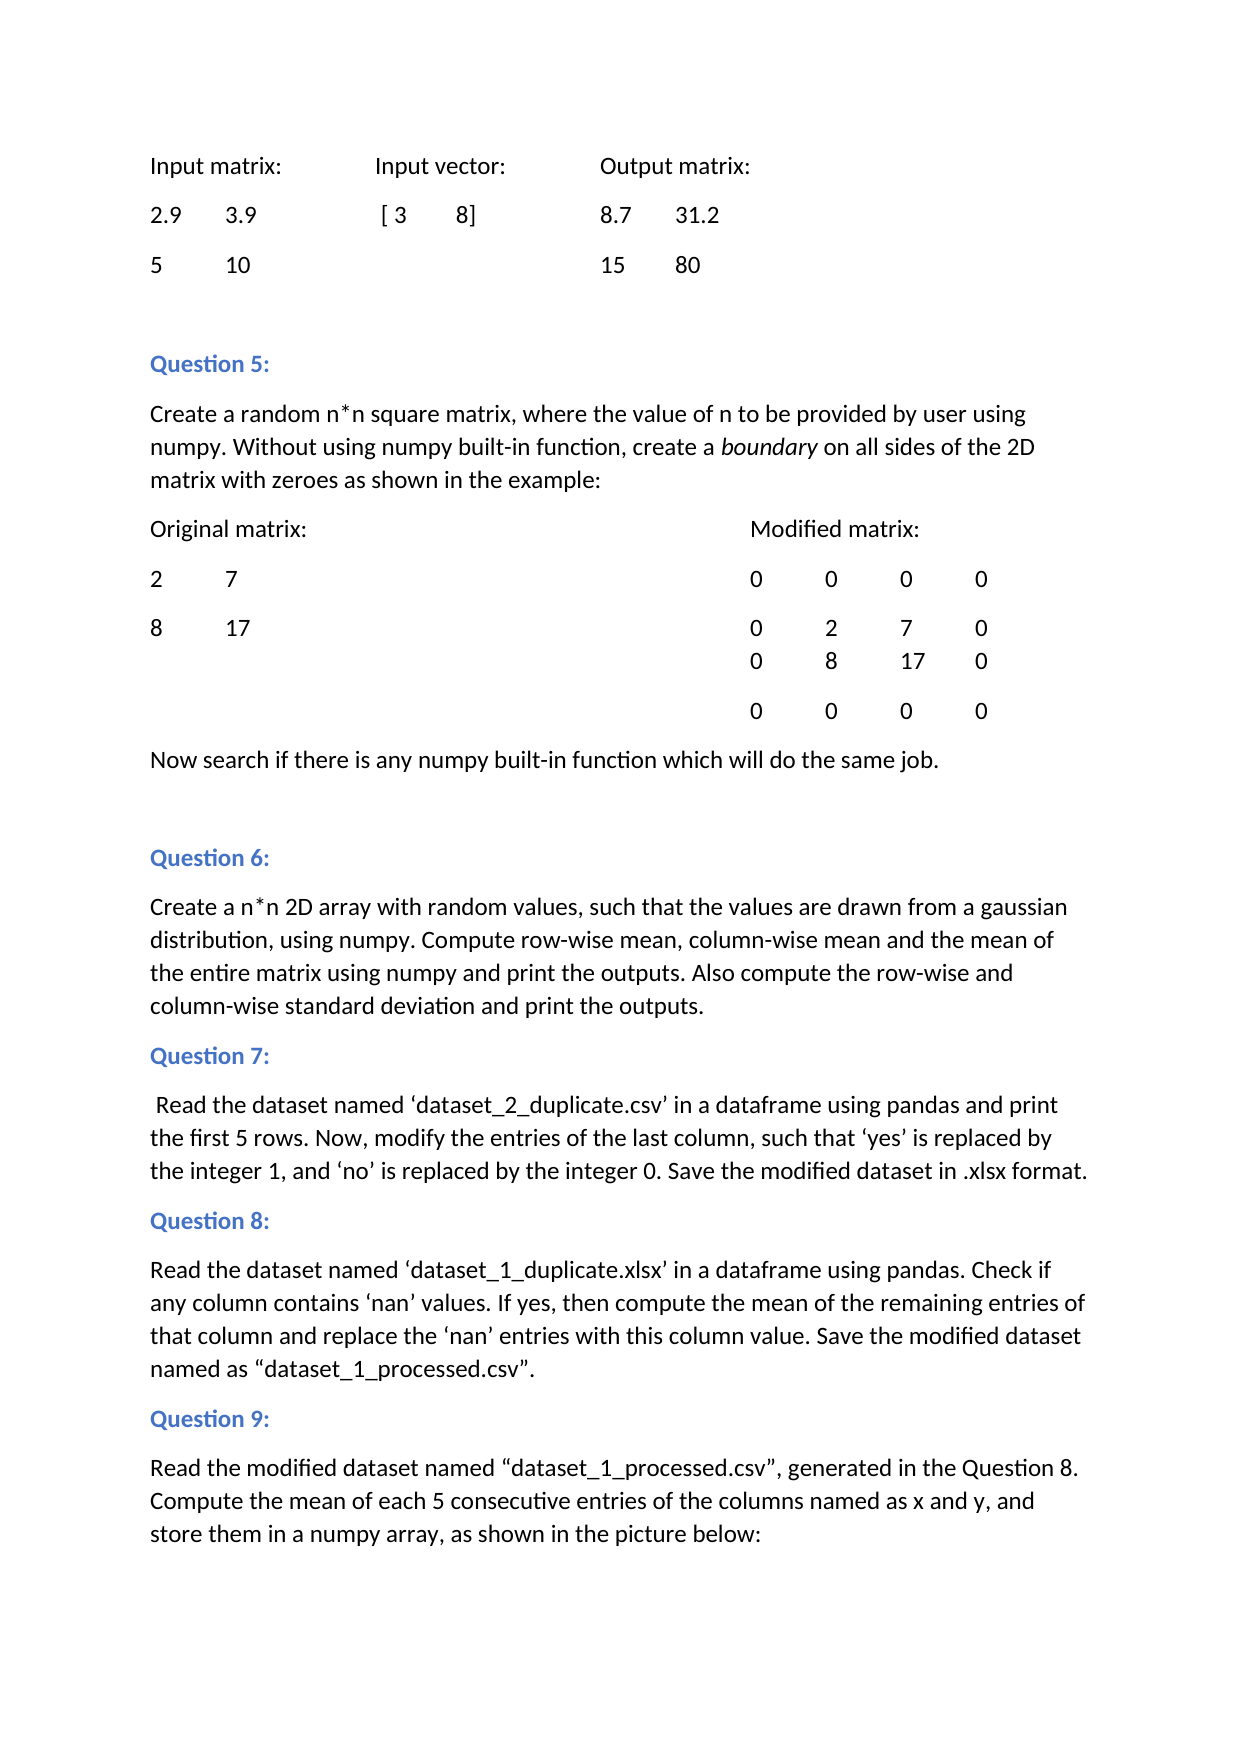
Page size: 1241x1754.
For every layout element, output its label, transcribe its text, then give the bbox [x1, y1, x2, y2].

text 2 7 0 0 0 0 [150, 563, 1090, 593]
text Question 8: [150, 1205, 1090, 1235]
text Read the dataset named ‘dataset_2_duplicate.csv’ in a dataframe using pandas and print the first 5 rows. Now, modify the entries of the last column, such that ‘yes’ is replaced by the integer 1, and ‘no’ is replaced by the integer 0. Save the modified dataset in .xlsx format. [150, 1089, 1090, 1186]
text 8 17 0 2 7 0 0 8 17 0 [150, 612, 1090, 676]
text Question 5: [150, 348, 1090, 379]
text Read the modified dataset named “dataset_1_processed.csv”, generated in the Question 8. Compute the mean of each 5 consecutive entries of the columns named as x and y, and store them in a numpy array, as shown in the picture below: [150, 1452, 1090, 1549]
text 5 10 15 80 [150, 249, 1090, 280]
text Create a n*n 2D array with random values, such that the values are drawn from a gaussian distribution, using numpy. Compute row-wise mean, column-wise mean and the mean of the entire matrix using numpy and print the outputs. Also compute the row-wise and column-wise standard deviation and print the outputs. [150, 891, 1090, 1021]
text Original matrix: Modified matrix: [150, 513, 1090, 544]
text Question 9: [150, 1403, 1090, 1433]
text 2.9 3.9 [ 3 8] 8.7 31.2 [150, 199, 1090, 230]
text Create a random n*n square matrix, where the value of n to be provided by user using numpy. Without using numpy built-in function, create a boundary on all sides of the 2D matrix with zeroes as shown in the example: [150, 398, 1090, 494]
text Input matrix: Input vector: Output matrix: [150, 150, 1090, 181]
text Question 7: [150, 1040, 1090, 1070]
text Question 6: [150, 842, 1090, 872]
text Now search if there is any numpy built-in function which will do the same job. [150, 744, 1090, 775]
text 0 0 0 0 [150, 695, 1090, 726]
text Read the dataset named ‘dataset_1_duplicate.xlsx’ in a dataframe using pandas. Check if any column contains ‘nan’ values. If yes, then compute the mean of the remaining entries of that column and replace the ‘nan’ entries with this column value. Save the modified dataset named as “dataset_1_processed.csv”. [150, 1254, 1090, 1384]
